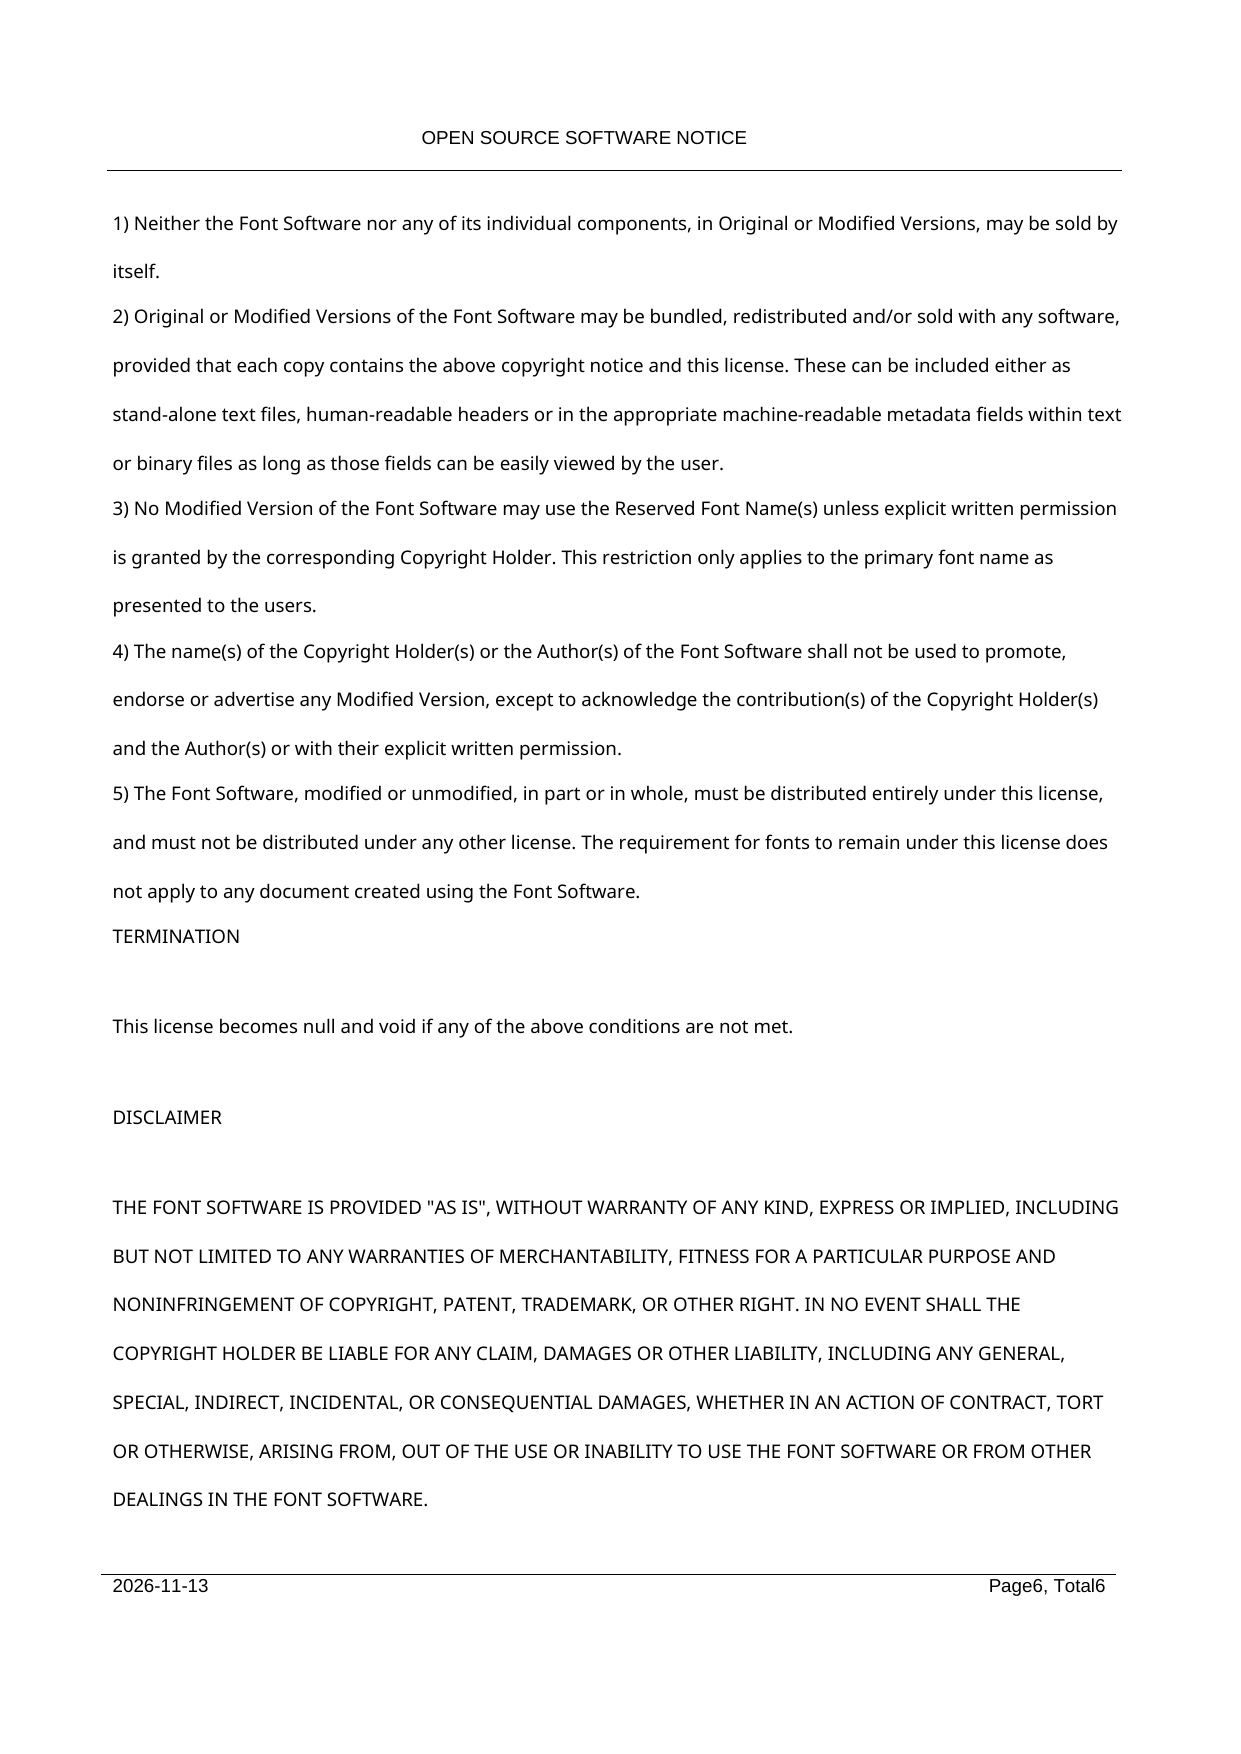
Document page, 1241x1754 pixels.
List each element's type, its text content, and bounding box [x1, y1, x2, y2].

text This license becomes null and void if any of the above conditions are not met. [112, 1010, 1128, 1043]
text TERMINATION [112, 920, 1128, 952]
text 3) No Modified Version of the Font Software may use the Reserved Font Name(s) unless explicit written permission is granted by the corresponding Copyright Holder. This restriction only applies to the primary font name as presented to the users. [112, 492, 1128, 622]
text 4) The name(s) of the Copyright Holder(s) or the Author(s) of the Font Software shall not be used to promote, endorse or advertise any Modified Version, except to acknowledge the contribution(s) of the Copyright Holder(s) and the Author(s) or with their explicit written permission. [112, 634, 1128, 764]
text THE FONT SOFTWARE IS PROVIDED "AS IS", WITHOUT WARRANTY OF ANY KIND, EXPRESS OR IMPLIED, INCLUDING BUT NOT LIMITED TO ANY WARRANTIES OF MERCHANTABILITY, FITNESS FOR A PARTICULAR PURPOSE AND NONINFRINGEMENT OF COPYRIGHT, PATENT, TRADEMARK, OR OTHER RIGHT. IN NO EVENT SHALL THE COPYRIGHT HOLDER BE LIABLE FOR ANY CLAIM, DAMAGES OR OTHER LIABILITY, INCLUDING ANY GENERAL, SPECIAL, INDIRECT, INCIDENTAL, OR CONSEQUENTIAL DAMAGES, WHETHER IN AN ACTION OF CONTRACT, TORT OR OTHERWISE, ARISING FROM, OUT OF THE USE OR INABILITY TO USE THE FONT SOFTWARE OR FROM OTHER DEALINGS IN THE FONT SOFTWARE. [112, 1191, 1128, 1516]
text 5) The Font Software, modified or unmodified, in part or in whole, must be distributed entirely under this license, and must not be distributed under any other license. The requirement for fonts to remain under this license does not apply to any document created using the Font Software. [112, 777, 1128, 907]
text 2) Original or Modified Versions of the Font Software may be bundled, redistributed and/or sold with any software, provided that each copy contains the above copyright notice and this license. These can be included either as stand-alone text files, human-readable headers or in the appropriate machine-readable metadata fields within text or binary files as long as those fields can be easily viewed by the user. [112, 300, 1128, 479]
text 1) Neither the Font Software nor any of its individual components, in Original or Modified Versions, may be sold by itself. [112, 206, 1128, 288]
text DISCLAIMER [112, 1101, 1128, 1133]
